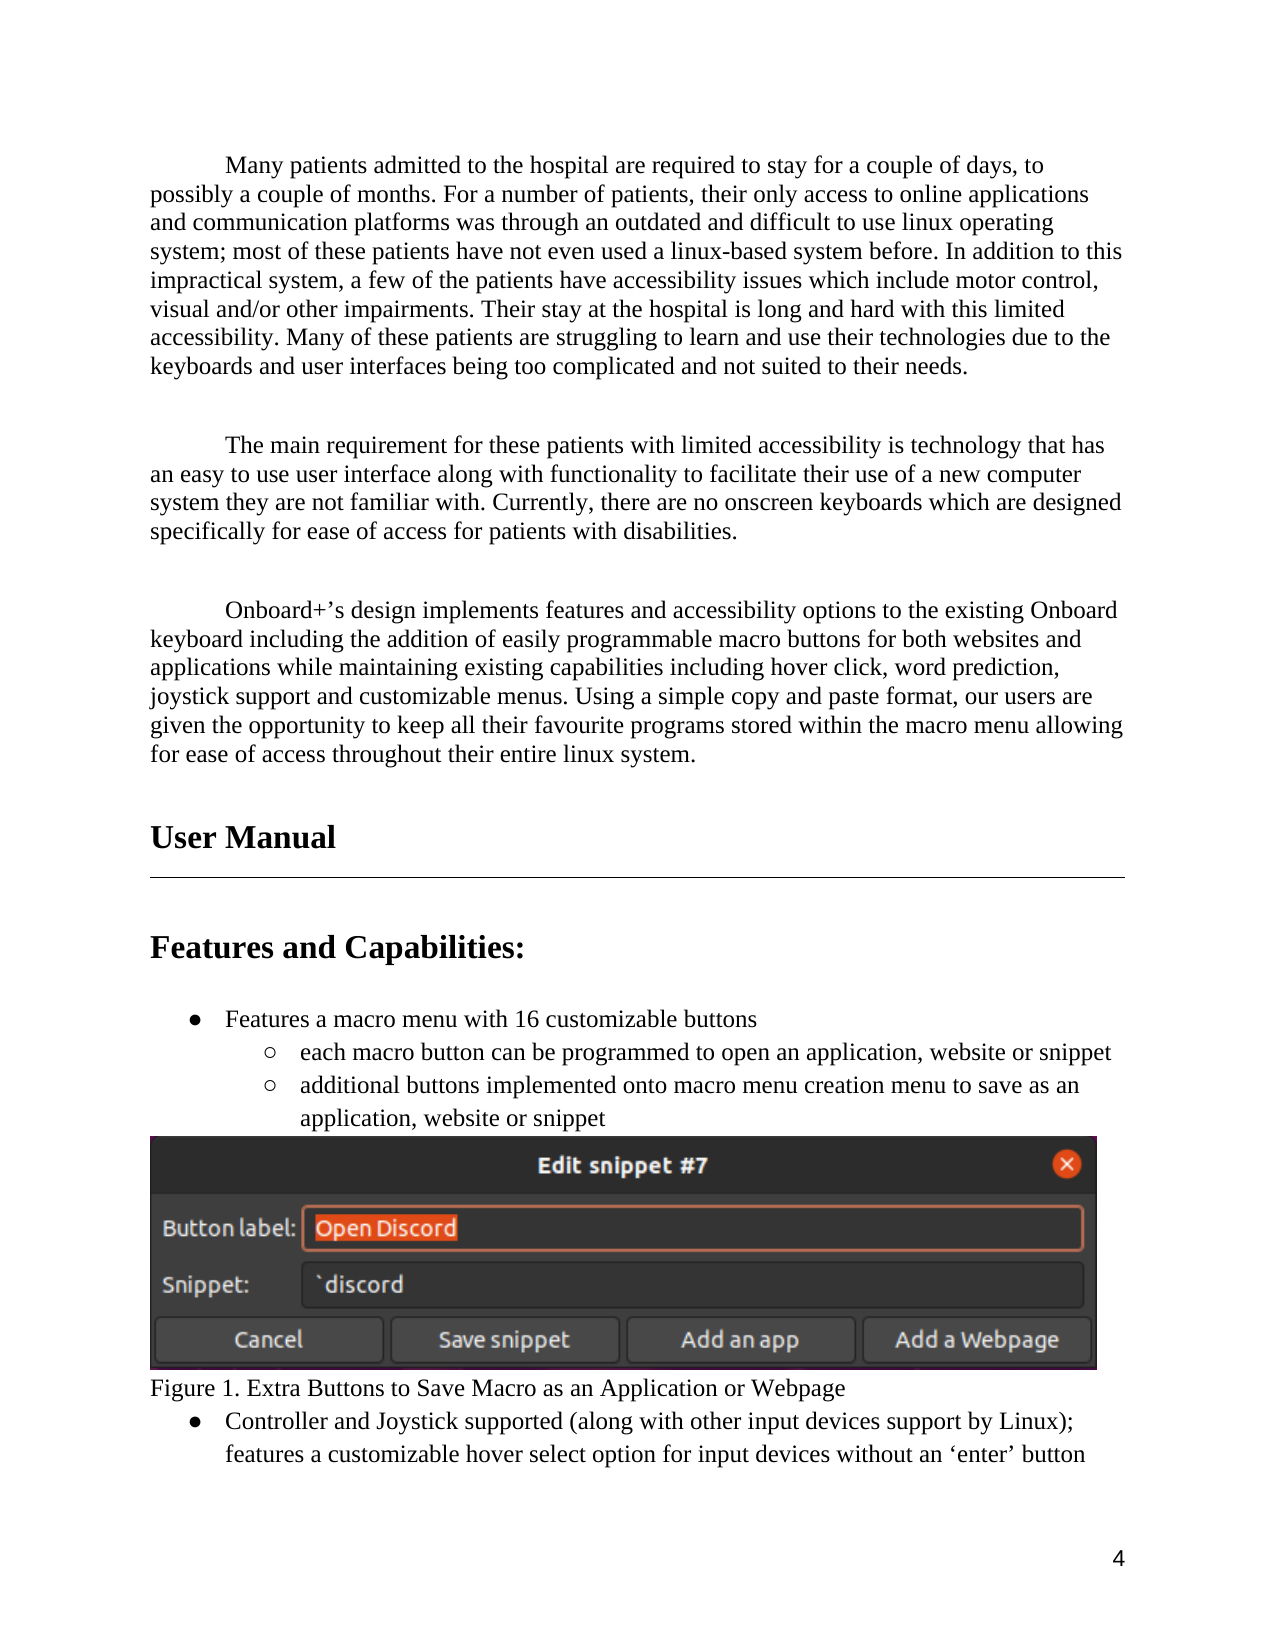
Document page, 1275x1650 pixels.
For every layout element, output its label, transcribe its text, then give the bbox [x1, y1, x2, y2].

picture [150, 1136, 1097, 1370]
text The main requirement for these patients with limited accessibility is technology that has an easy to use user interface along with functionality to facilitate their use of a new computer system they are not familiar with. Currently, there are no onscreen keyboards which are designed specifically for ease of access for patients with disabilities. [150, 430, 1125, 545]
list additional buttons implemented onto macro menu creation menu to save as an application, website or snippet [262, 1070, 1125, 1132]
text Many patients admitted to the hospital are required to stay for a couple of days, to possibly a couple of months. For a number of patients, their only access to online applications and communication platforms was through an outdated and difficult to use linux operating system; most of these patients have not even used a linux-based system before. In addition to this impractical system, a few of the patients have accessibility issues which include motor control, visual and/or other impairments. Their stay at the hospital is long and hard with this limited accessibility. Many of these patients are struggling to learn and use their technologies due to the keyboards and user interfaces being too complicated and not suited to their needs. [150, 150, 1125, 380]
text Features and Capabilities: [150, 928, 1125, 966]
text Figure 1. Extra Buttons to Save Macro as an Application or Webpage [150, 1373, 1125, 1402]
list Features a macro menu with 16 customizable buttons [187, 1004, 1125, 1033]
list each macro button can be programmed to open an application, website or snippet [262, 1037, 1125, 1066]
text User Manual [150, 817, 1125, 877]
list Controller and Joystick supported (along with other input devices support by Linux); features a customizable hover select option for input devices without an ‘enter’ button [187, 1406, 1125, 1468]
text Onboard+’s design implements features and accessibility options to the existing Onboard keyboard including the addition of easily programmable macro buttons for both websites and applications while maintaining existing capabilities including hover click, word prediction, joystick support and customizable menus. Using a simple copy and paste format, our users are given the opportunity to keep all their favourite programs stored within the macro menu allowing for ease of access throughout their entire linux system. [150, 595, 1125, 767]
